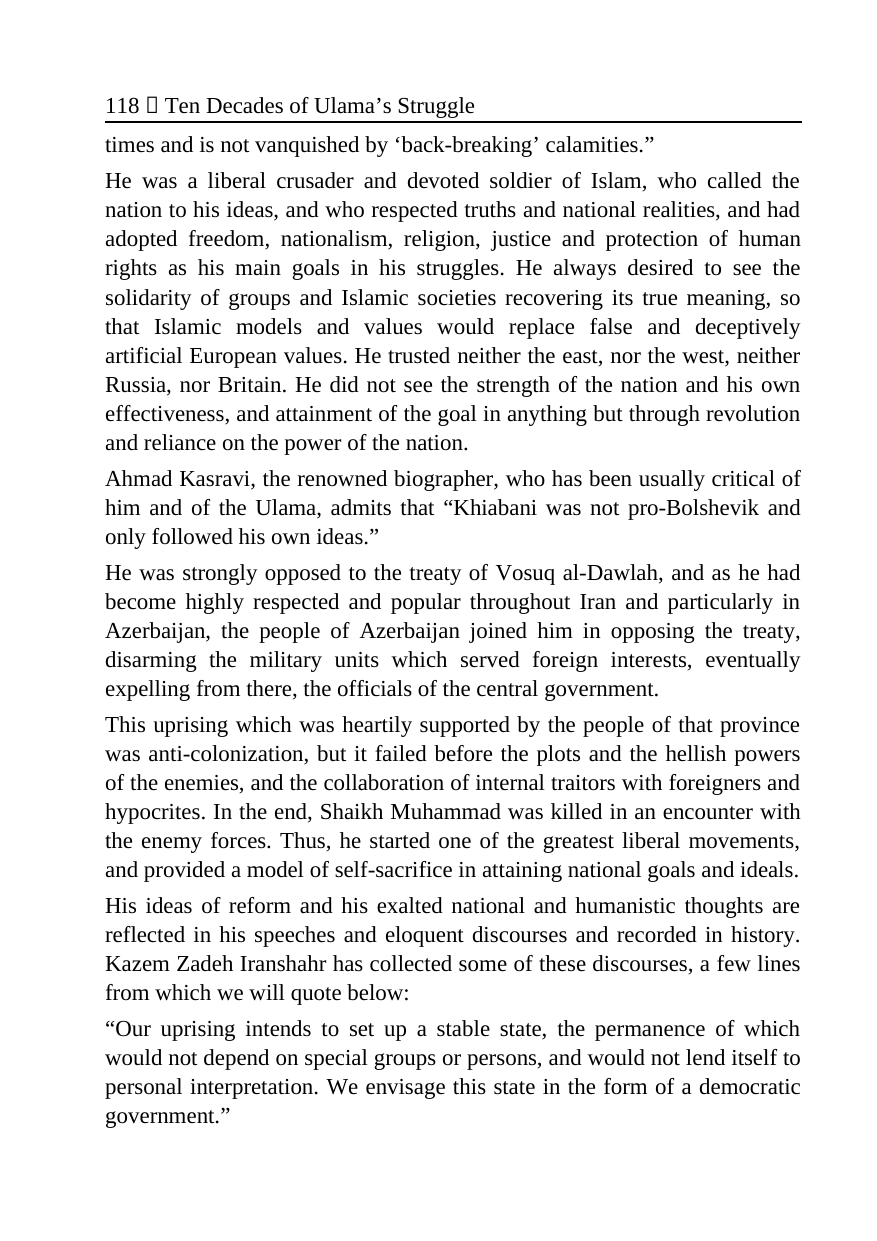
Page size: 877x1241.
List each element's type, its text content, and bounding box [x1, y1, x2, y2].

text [105, 129, 802, 159]
text This uprising which was heartily supported by the people of that province was anti-colonization, but it failed before the plots and the hellish powers of the enemies, and the collaboration of internal traitors with foreigners and hypocrites. In the end, Shaikh Muhammad was killed in an encounter with the enemy forces. Thus, he started one of the greatest liberal movements, and provided a model of self-sacrifice in attaining national goals and ideals. [105, 709, 802, 884]
text He was a liberal crusader and devoted soldier of Islam, who called the nation to his ideas, and who respected truths and national realities, and had adopted freedom, nationalism, religion, justice and protection of human rights as his main goals in his struggles. He always desired to see the solidarity of groups and Islamic societies recovering its true meaning, so that Islamic models and values would replace false and deceptively artificial European values. He trusted neither the east, nor the west, neither Russia, nor Britain. He did not see the strength of the nation and his own effectiveness, and attainment of the goal in anything but through revolution and reliance on the power of the nation. [105, 165, 802, 457]
text “Our uprising intends to set up a stable state, the permanence of which would not depend on special groups or persons, and would not lend itself to personal interpretation. We envisage this state in the form of a democratic government.” [105, 1013, 802, 1129]
text His ideas of reform and his exalted national and humanistic thoughts are reflected in his speeches and eloquent discourses and recorded in history. Kazem Zadeh Iranshahr has collected some of these discourses, a few lines from which we will quote below: [105, 890, 802, 1007]
text He was strongly opposed to the treaty of Vosuq al-Dawlah, and as he had become highly respected and popular throughout Iran and particularly in Azerbaijan, the people of Azerbaijan joined him in opposing the treaty, disarming the military units which served foreign interests, eventually expelling from there, the officials of the central government. [105, 557, 802, 702]
text Ahmad Kasravi, the renowned biographer, who has been usually critical of him and of the Ulama, admits that “Khiabani was not pro-Bolshevik and only followed his own ideas.” [105, 463, 802, 550]
